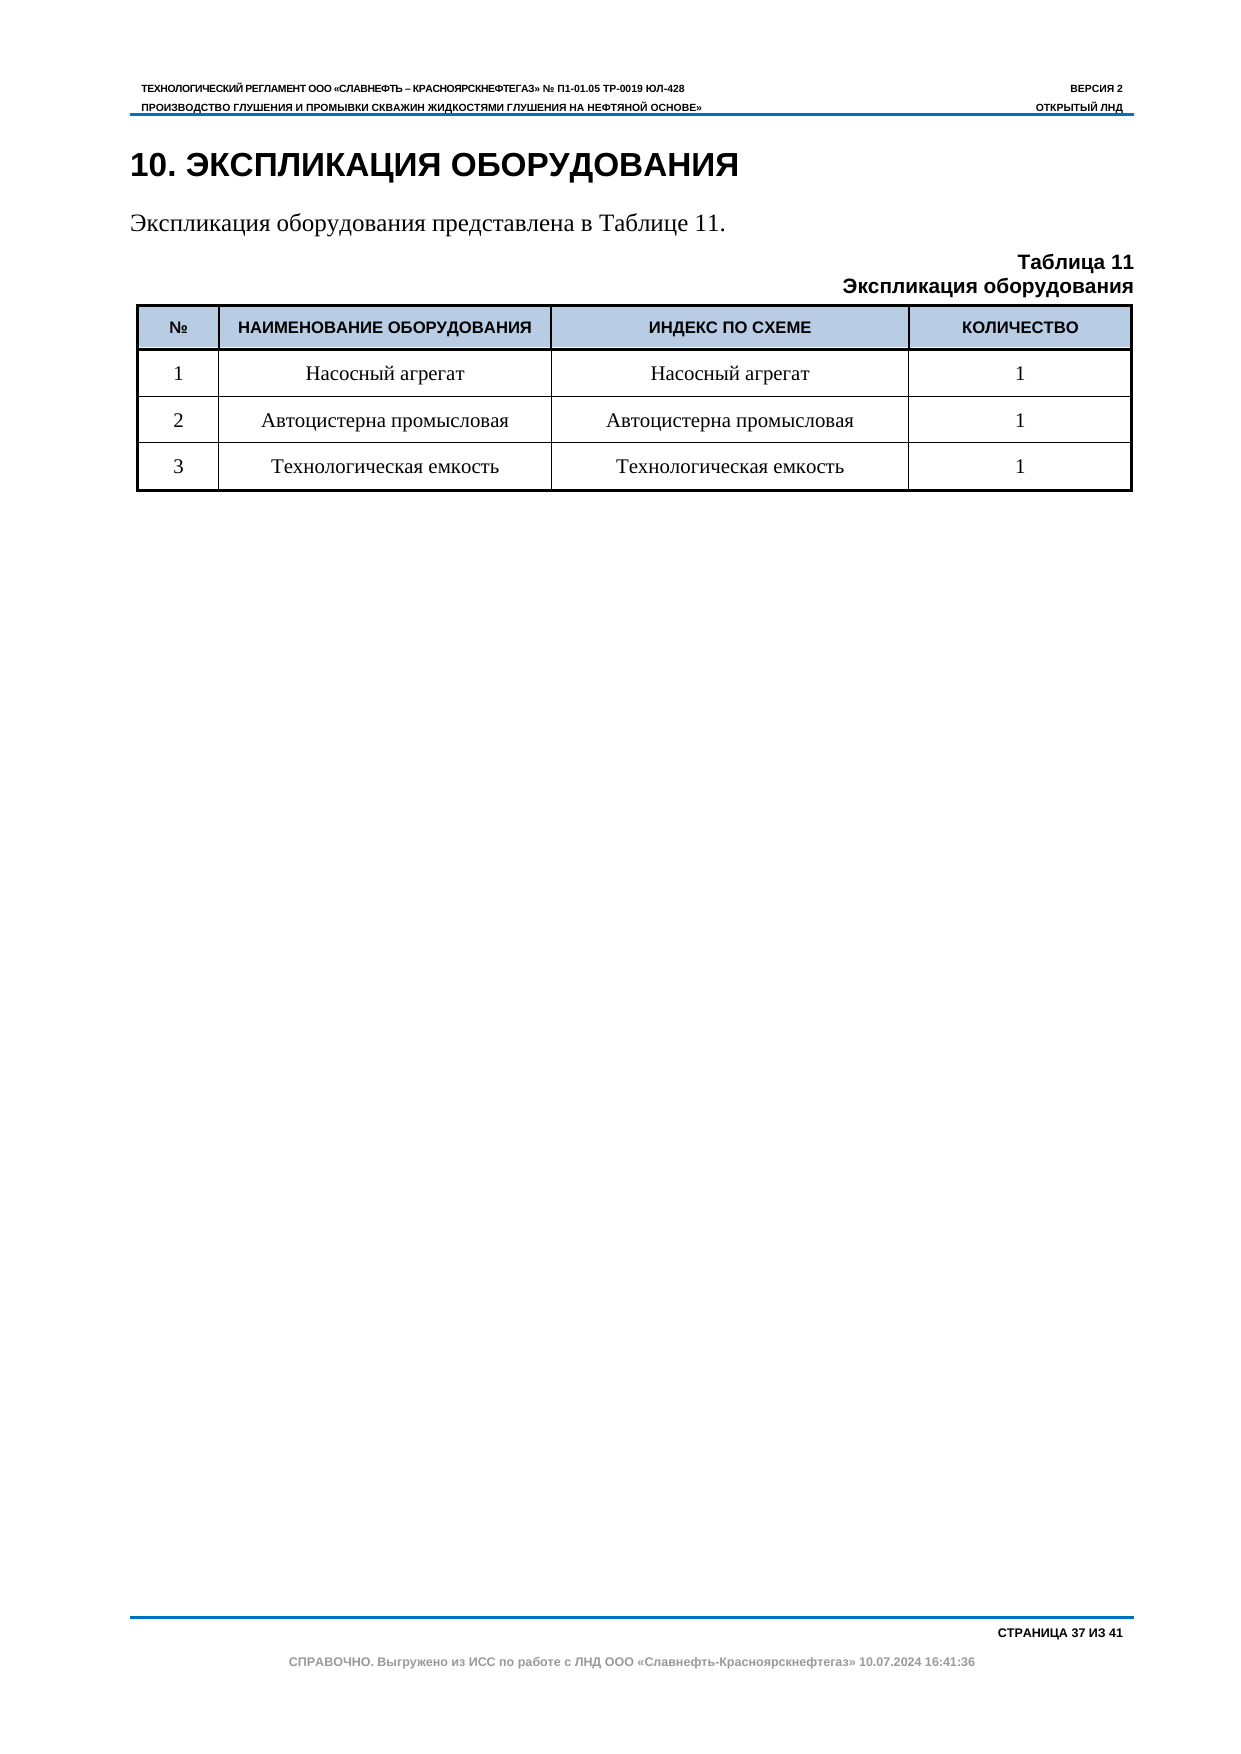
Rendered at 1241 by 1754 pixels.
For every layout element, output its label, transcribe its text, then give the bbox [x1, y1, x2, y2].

text Экспликация оборудования представлена в Таблице 11. [130, 208, 1134, 237]
table_header КОЛИЧЕСТВО [910, 307, 1130, 347]
subtitle 10. ЭКСПЛИКАЦИЯ ОБОРУДОВАНИЯ [130, 145, 1134, 183]
table_header НАИМЕНОВАНИЕ ОБОРУДОВАНИЯ [220, 307, 550, 347]
table_cell 1 [909, 443, 1130, 489]
table_cell 2 [139, 397, 218, 442]
text Таблица 11 [130, 250, 1134, 274]
table_cell Технологическая емкость [219, 443, 551, 489]
table_cell Насосный агрегат [219, 351, 551, 396]
table_cell Автоцистерна промысловая [552, 397, 908, 442]
table_cell 1 [139, 351, 218, 396]
table_cell 1 [909, 351, 1130, 396]
table_cell Насосный агрегат [552, 351, 908, 396]
table_header № [139, 307, 218, 347]
table_cell 3 [139, 443, 218, 489]
table_cell Автоцистерна промысловая [219, 397, 551, 442]
text Экспликация оборудования [130, 274, 1134, 298]
table_cell 1 [909, 397, 1130, 442]
table_cell Технологическая емкость [552, 443, 908, 489]
table_header ИНДЕКС ПО СХЕМЕ [552, 307, 908, 347]
